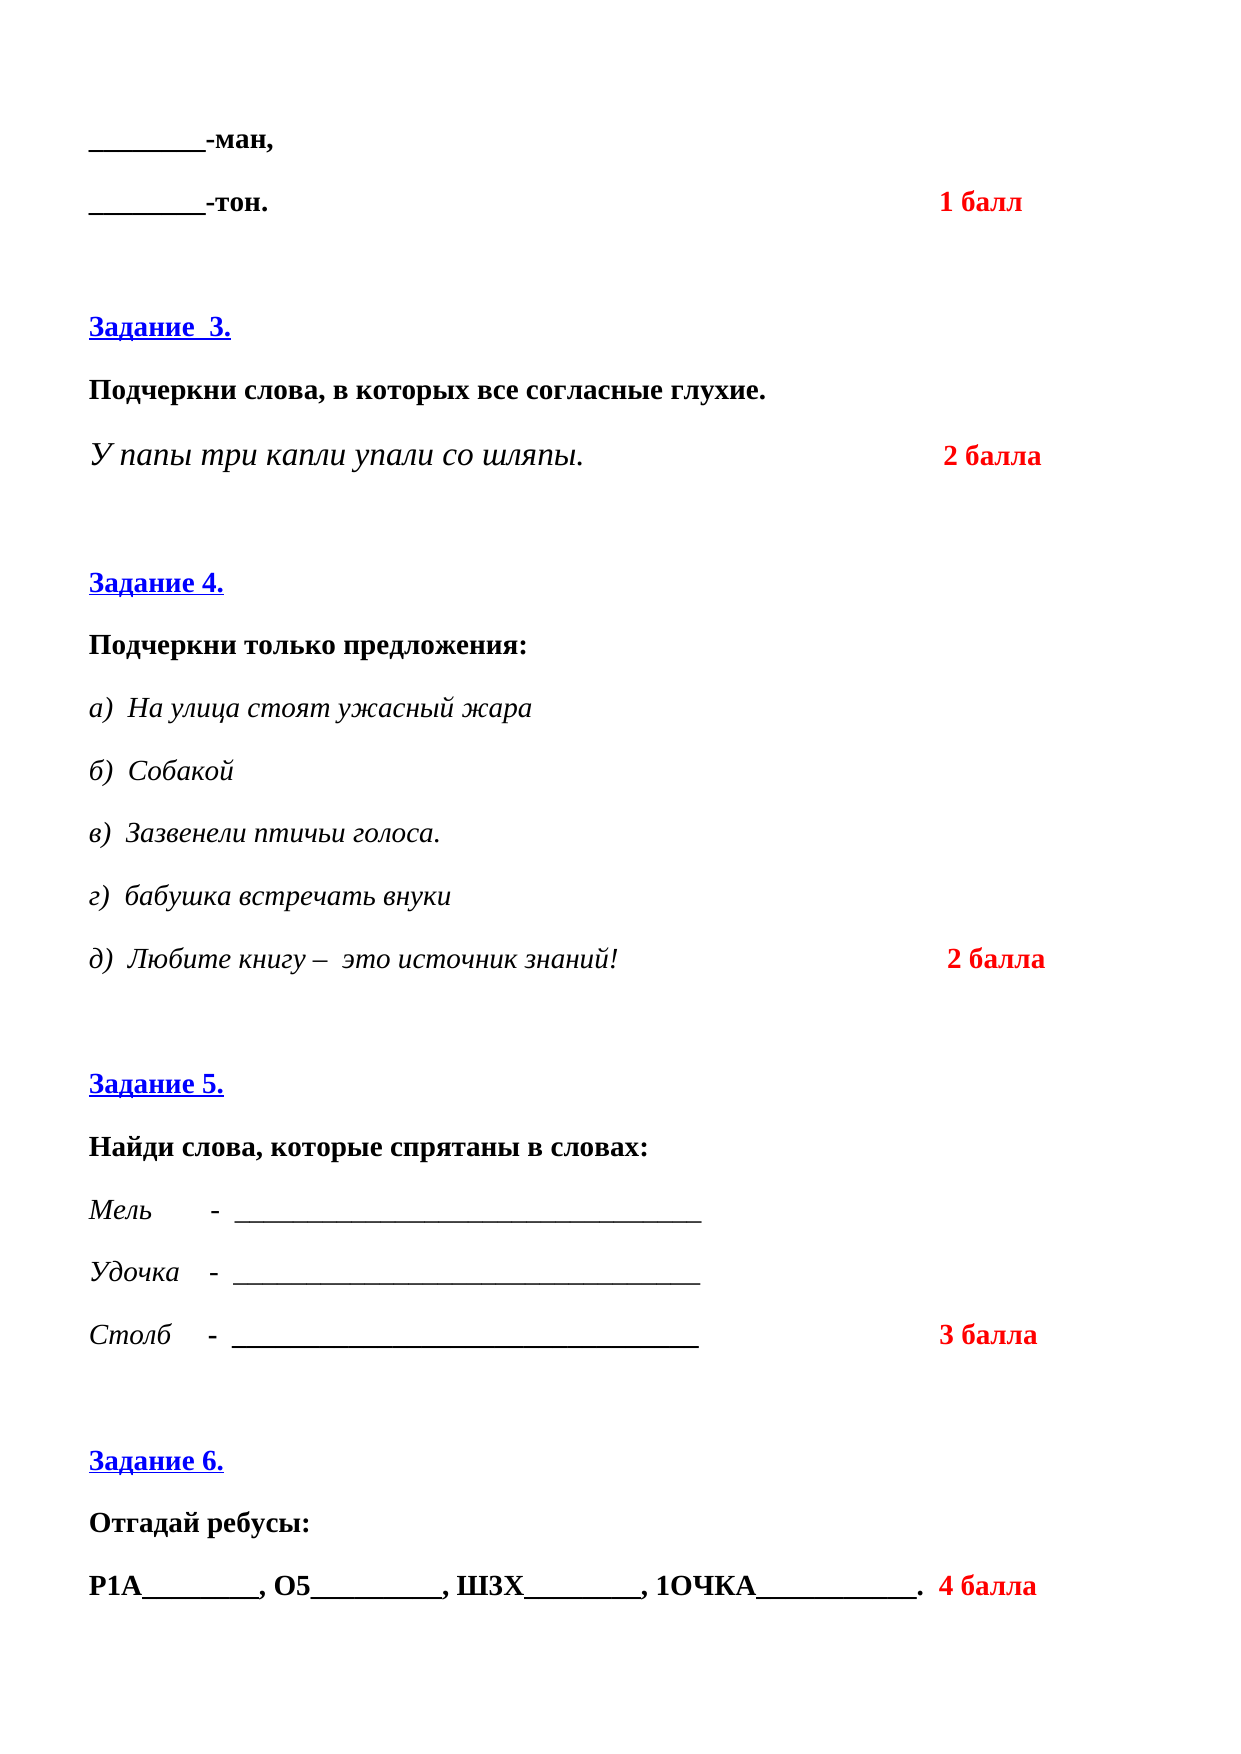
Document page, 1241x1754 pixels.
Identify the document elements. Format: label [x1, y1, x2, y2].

table_header [86, 89, 1148, 1634]
